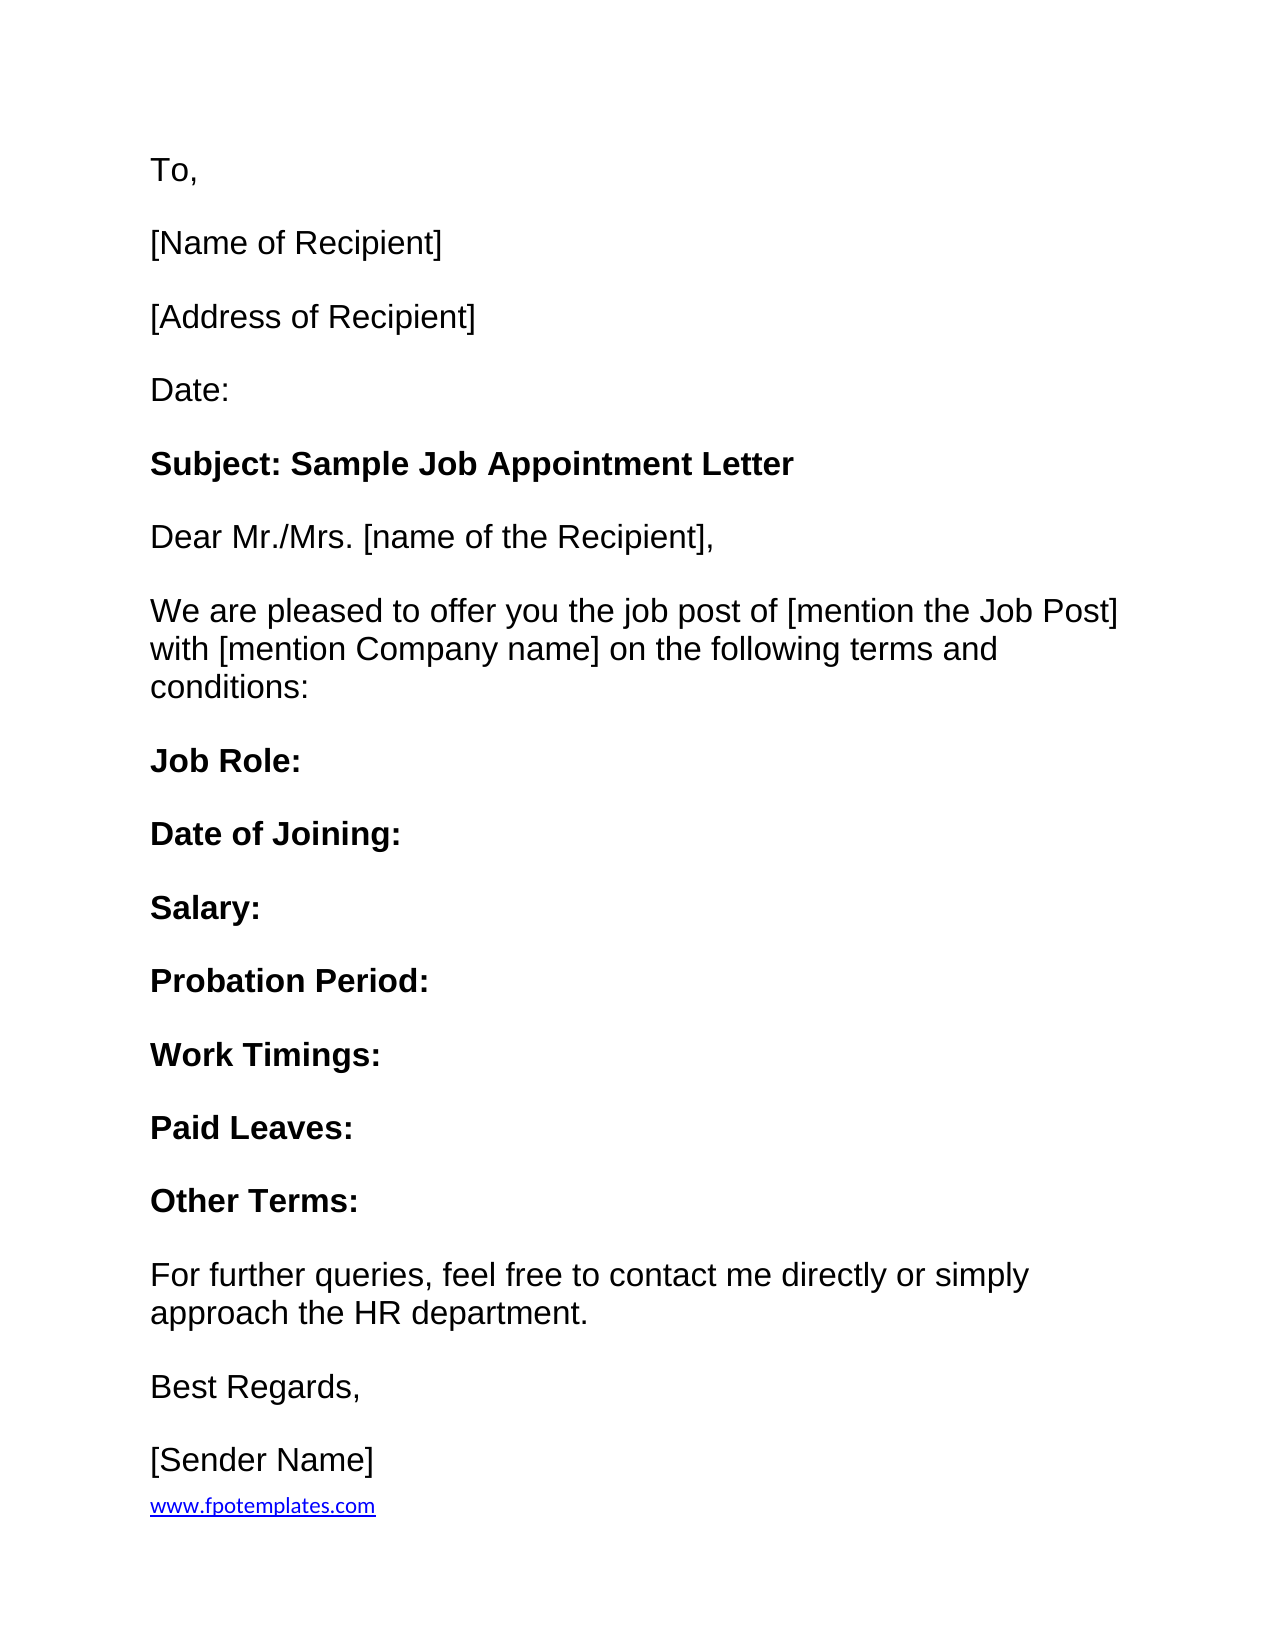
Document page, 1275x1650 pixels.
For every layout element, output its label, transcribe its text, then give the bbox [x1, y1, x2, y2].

text Date of Joining: [150, 814, 1125, 853]
text For further queries, feel free to contact me directly or simply approach the HR department. [150, 1255, 1125, 1332]
text Work Timings: [150, 1035, 1125, 1073]
text Salary: [150, 888, 1125, 926]
text Paid Leaves: [150, 1108, 1125, 1147]
text Best Regards, [150, 1367, 1125, 1405]
text Subject: Sample Job Appointment Letter [150, 444, 1125, 482]
text Probation Period: [150, 961, 1125, 1000]
text We are pleased to offer you the job post of [mention the Job Post] with [mention Company name] on the following terms and conditions: [150, 591, 1125, 706]
text [Sender Name] [150, 1440, 1125, 1479]
text [Name of Recipient] [150, 223, 1125, 262]
text Dear Mr./Mrs. [name of the Recipient], [150, 517, 1125, 556]
text Date: [150, 370, 1125, 409]
text [Address of Recipient] [150, 297, 1125, 335]
text Other Terms: [150, 1182, 1125, 1220]
text Job Role: [150, 741, 1125, 779]
text To, [150, 150, 1125, 188]
